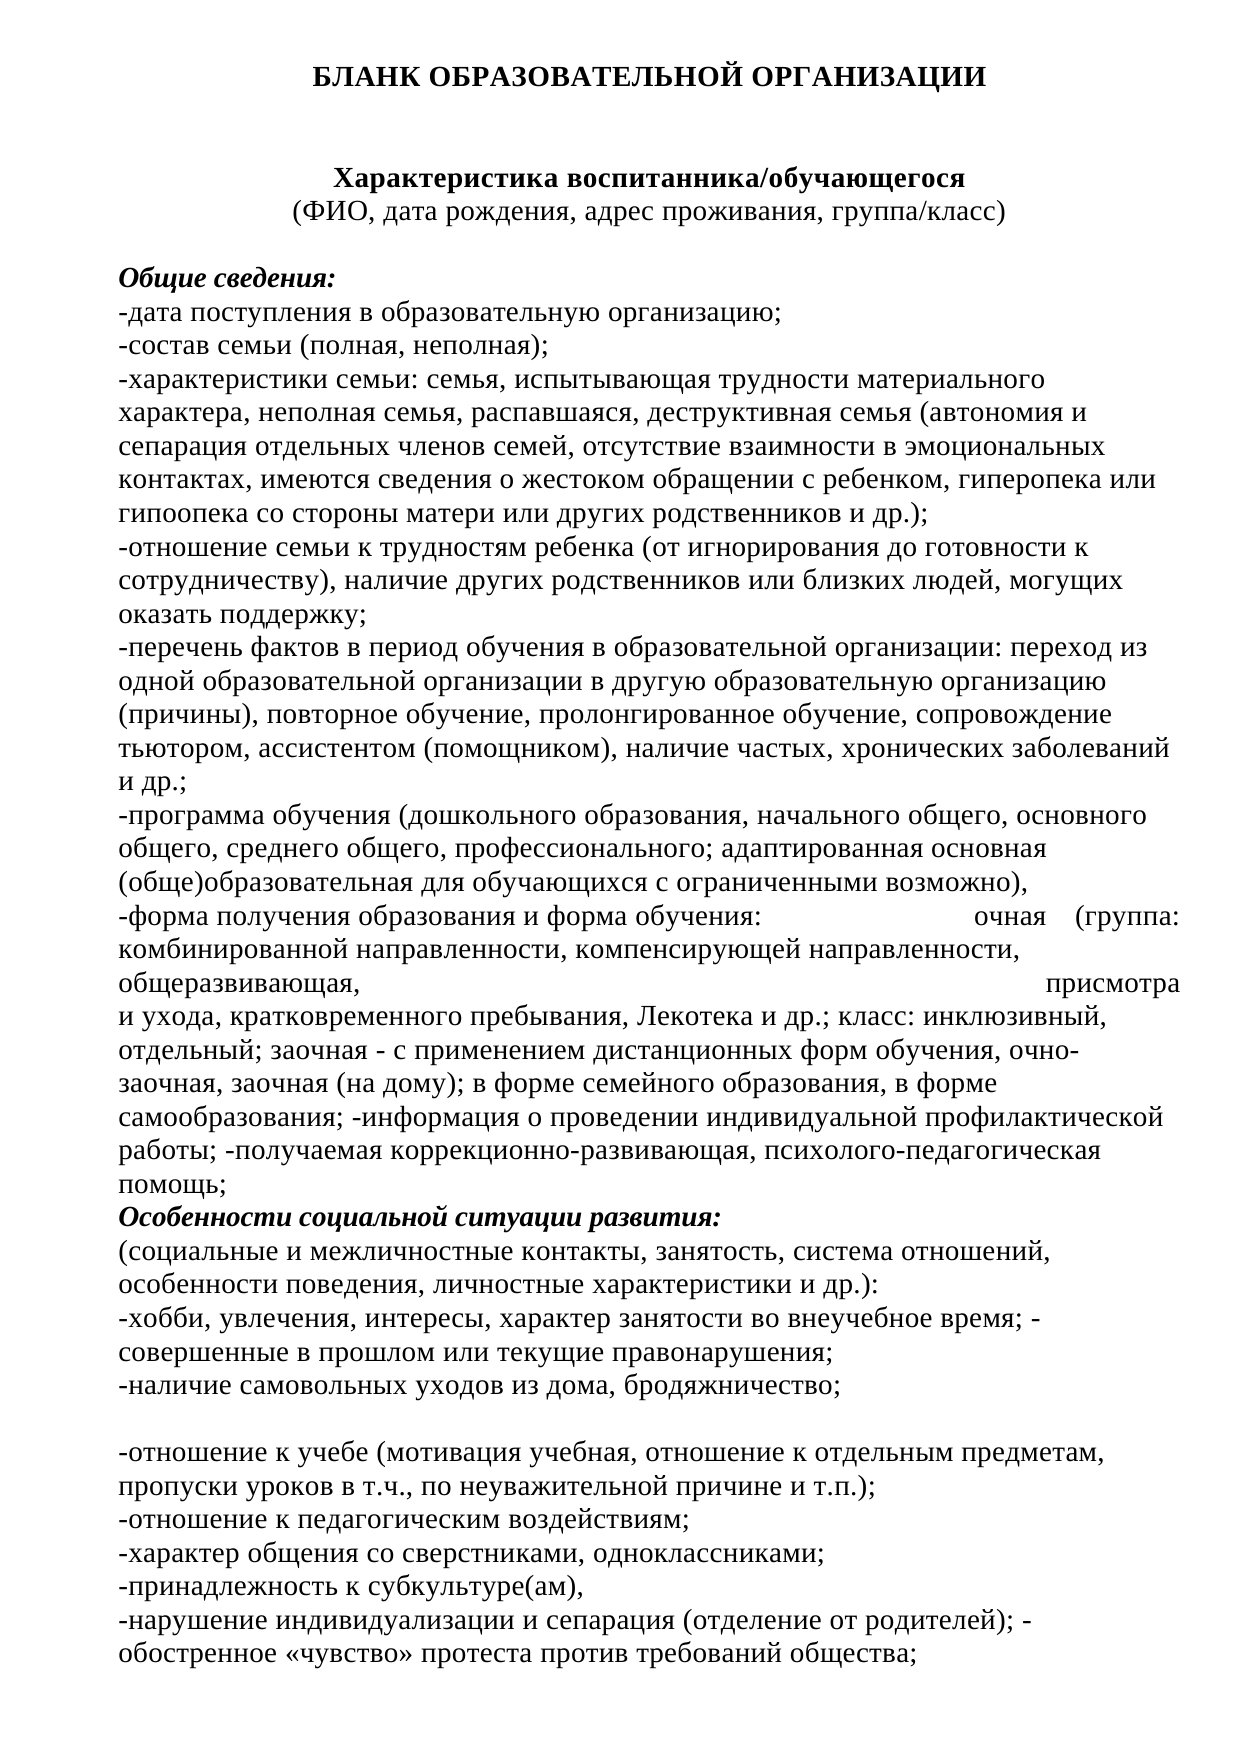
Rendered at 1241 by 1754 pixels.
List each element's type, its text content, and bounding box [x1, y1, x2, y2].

text -наличие самовольных уходов из дома, бродяжничество; [118, 1367, 1181, 1401]
text -нарушение индивидуализации и сепарация (отделение от родителей); -обостренное «чувство» протеста против требований общества; [118, 1602, 1181, 1669]
text -хобби, увлечения, интересы, характер занятости во внеучебное время; -совершенные в прошлом или текущие правонарушения; [118, 1300, 1181, 1367]
text -дата поступления в образовательную организацию; [118, 294, 1181, 327]
text -отношение к учебе (мотивация учебная, отношение к отдельным предметам, пропуски уроков в т.ч., по неуважительной причине и т.п.); [118, 1434, 1181, 1501]
text -характеристики семьи: семья, испытывающая трудности материального характера, неполная семья, распавшаяся, деструктивная семья (автономия и сепарация отдельных членов семей, отсутствие взаимности в эмоциональных контактах, имеются сведения о жестоком обращении с ребенком, гиперопека или гипоопека со стороны матери или других родственников и др.); [118, 361, 1181, 529]
text -состав семьи (полная, неполная); [118, 327, 1181, 361]
text и ухода, кратковременного пребывания, Лекотека и др.; класс: инклюзивный, отдельный; заочная - с применением дистанционных форм обучения, очно-заочная, заочная (на дому); в форме семейного образования, в форме самообразования; -информация о проведении индивидуальной профилактической работы; -получаемая коррекционно-развивающая, психолого-педагогическая помощь; [118, 998, 1181, 1199]
text (ФИО, дата рождения, адрес проживания, группа/класс) [118, 193, 1181, 227]
text комбинированной направленности, компенсирующей направленности, общеразвивающая, присмотра [118, 931, 1181, 998]
text -отношение семьи к трудностям ребенка (от игнорирования до готовности к сотрудничеству), наличие других родственников или близких людей, могущих оказать поддержку; [118, 529, 1181, 629]
text -отношение к педагогическим воздействиям; [118, 1501, 1181, 1535]
text -форма получения образования и форма обучения: очная (группа: [118, 898, 1181, 931]
text -принадлежность к субкультуре(ам), [118, 1568, 1181, 1602]
text БЛАНК ОБРАЗОВАТЕЛЬНОЙ ОРГАНИЗАЦИИ [118, 59, 1181, 93]
text Характеристика воспитанника/обучающегося [118, 160, 1181, 193]
text (социальные и межличностные контакты, занятость, система отношений, особенности поведения, личностные характеристики и др.): [118, 1233, 1181, 1300]
text -программа обучения (дошкольного образования, начального общего, основного общего, среднего общего, профессионального; адаптированная основная (обще)образовательная для обучающихся с ограниченными возможно), [118, 797, 1181, 898]
text Особенности социальной ситуации развития: [118, 1199, 1181, 1233]
text -перечень фактов в период обучения в образовательной организации: переход из одной образовательной организации в другую образовательную организацию (причины), повторное обучение, пролонгированное обучение, сопровождение тьютором, ассистентом (помощником), наличие частых, хронических заболеваний и др.; [118, 629, 1181, 797]
text Общие сведения: [118, 260, 1181, 294]
text -характер общения со сверстниками, одноклассниками; [118, 1535, 1181, 1568]
